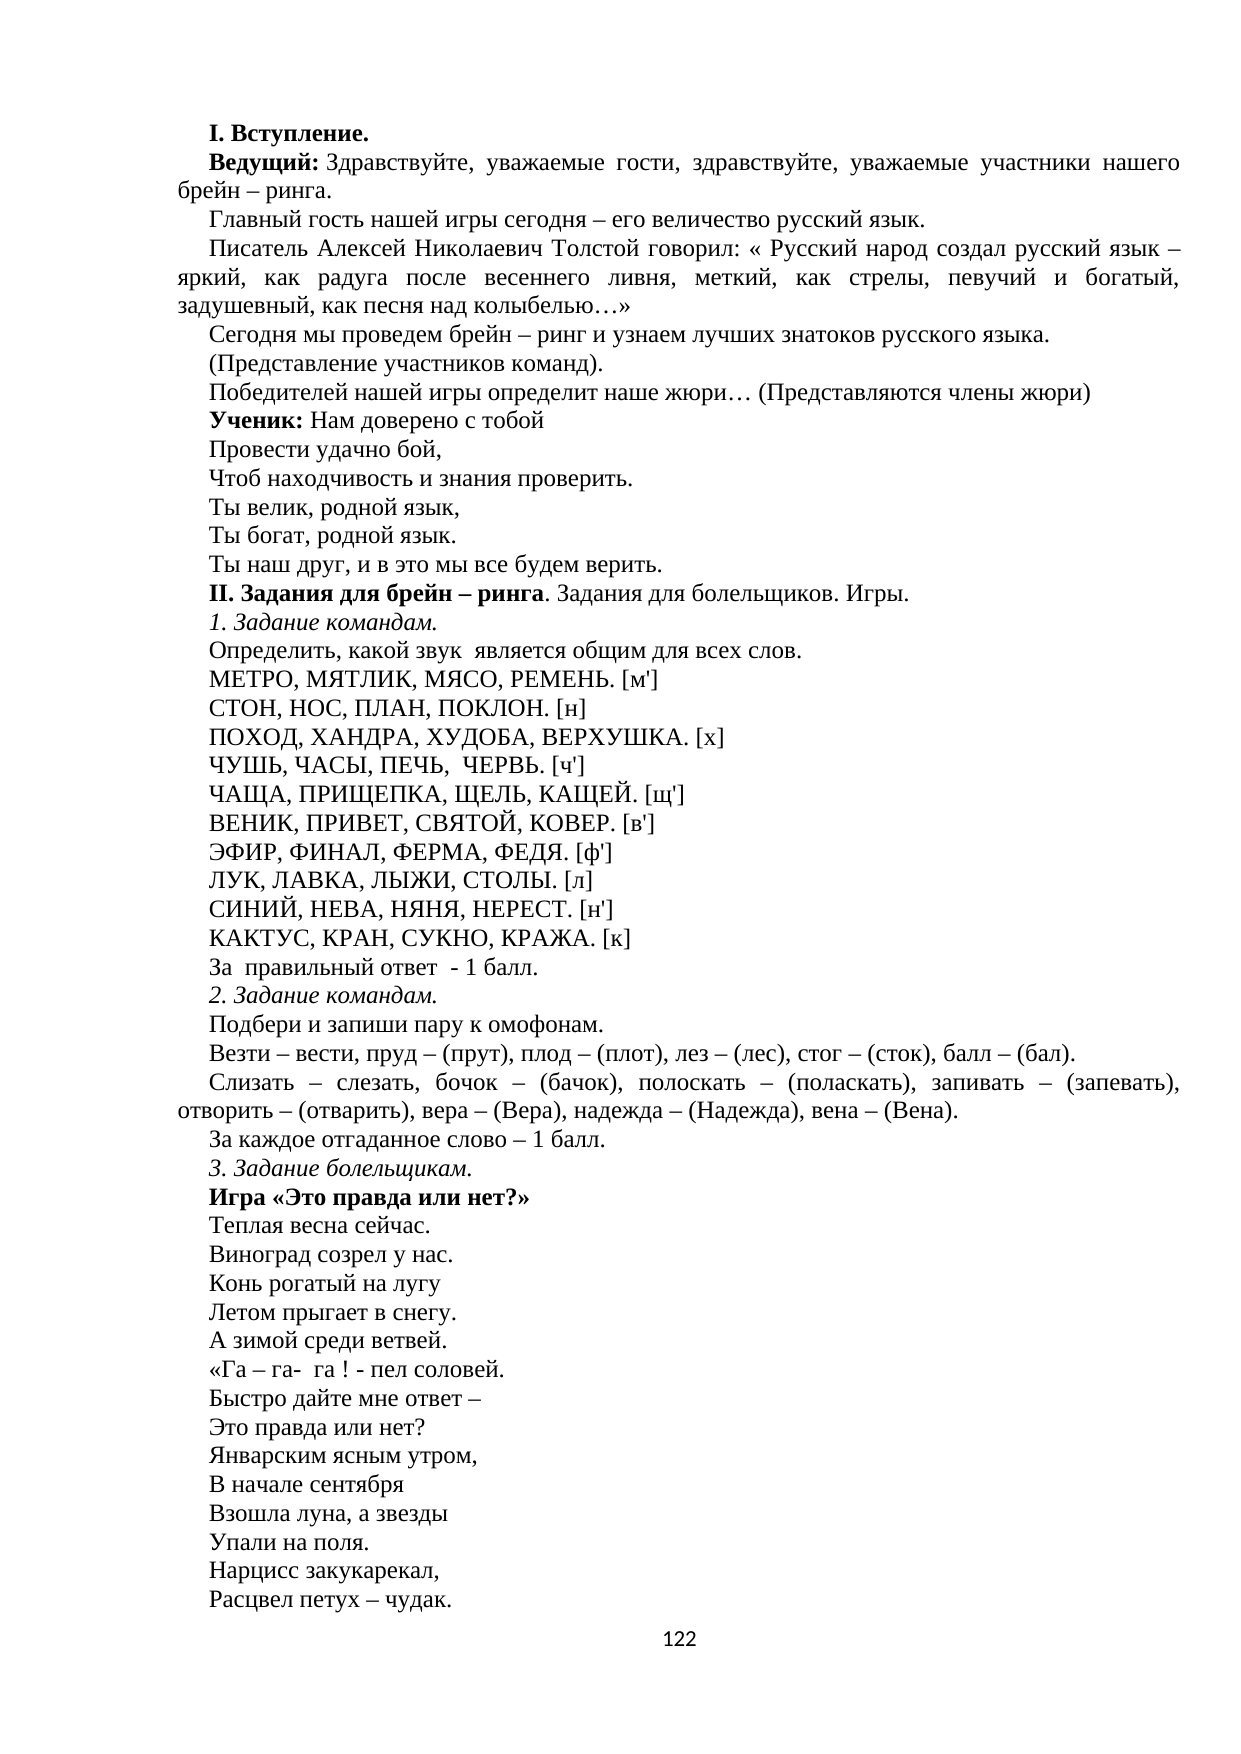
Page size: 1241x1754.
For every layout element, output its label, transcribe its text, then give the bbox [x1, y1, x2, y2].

text 1. Задание командам. [177, 607, 1181, 636]
text Подбери и запиши пару к омофонам. [177, 1009, 1181, 1038]
text Нарцисс закукарекал, [177, 1556, 1181, 1584]
text За правильный ответ - 1 балл. [177, 952, 1181, 981]
text Провести удачно бой, [177, 434, 1181, 463]
text Ученик: Нам доверено с тобой [177, 406, 1181, 434]
text Везти – вести, пруд – (прут), плод – (плот), лез – (лес), стог – (сток), балл – (бал). [177, 1038, 1181, 1067]
text СИНИЙ, НЕВА, НЯНЯ, НЕРЕСТ. [н'] [177, 894, 1181, 923]
text Виноград созрел у нас. [177, 1239, 1181, 1268]
text Упали на поля. [177, 1527, 1181, 1556]
text ЧАЩА, ПРИЩЕПКА, ЩЕЛЬ, КАЩЕЙ. [щ'] [177, 779, 1181, 808]
text Игра «Это правда или нет?» [177, 1182, 1181, 1211]
text За каждое отгаданное слово – 1 балл. [177, 1124, 1181, 1153]
text Ты богат, родной язык. [177, 521, 1181, 549]
text ВЕНИК, ПРИВЕТ, СВЯТОЙ, КОВЕР. [в'] [177, 808, 1181, 837]
text Ты наш друг, и в это мы все будем верить. [177, 549, 1181, 578]
text Победителей нашей игры определит наше жюри… (Представляются члены жюри) [177, 377, 1181, 406]
text II. Задания для брейн – ринга. Задания для болельщиков. Игры. [177, 578, 1181, 607]
text I. Вступление. [177, 118, 1181, 147]
text ЭФИР, ФИНАЛ, ФЕРМА, ФЕДЯ. [ф'] [177, 837, 1181, 866]
text КАКТУС, КРАН, СУКНО, КРАЖА. [к] [177, 923, 1181, 952]
text МЕТРО, МЯТЛИК, МЯСО, РЕМЕНЬ. [м'] [177, 664, 1181, 693]
text Теплая весна сейчас. [177, 1211, 1181, 1239]
text «Га – га- га ! - пел соловей. [177, 1354, 1181, 1383]
text Быстро дайте мне ответ – [177, 1383, 1181, 1412]
text Ты велик, родной язык, [177, 492, 1181, 521]
text Определить, какой звук является общим для всех слов. [177, 636, 1181, 664]
text Чтоб находчивость и знания проверить. [177, 463, 1181, 492]
text Ведущий: Здравствуйте, уважаемые гости, здравствуйте, уважаемые участники нашего брейн – ринга. [177, 147, 1181, 204]
text Сегодня мы проведем брейн – ринг и узнаем лучших знатоков русского языка. [177, 319, 1181, 348]
text ПОХОД, ХАНДРА, ХУДОБА, ВЕРХУШКА. [х] [177, 722, 1181, 751]
text ЛУК, ЛАВКА, ЛЫЖИ, СТОЛЫ. [л] [177, 866, 1181, 894]
text ЧУШЬ, ЧАСЫ, ПЕЧЬ, ЧЕРВЬ. [ч'] [177, 751, 1181, 779]
text Расцвел петух – чудак. [177, 1584, 1181, 1613]
text А зимой среди ветвей. [177, 1326, 1181, 1354]
text (Представление участников команд). [177, 348, 1181, 377]
text СТОН, НОС, ПЛАН, ПОКЛОН. [н] [177, 693, 1181, 722]
text В начале сентября [177, 1469, 1181, 1498]
text Слизать – слезать, бочок – (бачок), полоскать – (поласкать), запивать – (запевать), отворить – (отварить), вера – (Вера), надежда – (Надежда), вена – (Вена). [177, 1067, 1181, 1124]
text Главный гость нашей игры сегодня – его величество русский язык. [177, 204, 1181, 233]
text 2. Задание командам. [177, 981, 1181, 1009]
text Это правда или нет? [177, 1412, 1181, 1441]
text 3. Задание болельщикам. [177, 1153, 1181, 1182]
text Конь рогатый на лугу [177, 1268, 1181, 1297]
text Январским ясным утром, [177, 1441, 1181, 1469]
text Взошла луна, а звезды [177, 1498, 1181, 1527]
text Писатель Алексей Николаевич Толстой говорил: « Русский народ создал русский язык – яркий, как радуга после весеннего ливня, меткий, как стрелы, певучий и богатый, задушевный, как песня над колыбелью…» [177, 233, 1181, 319]
text Летом прыгает в снегу. [177, 1297, 1181, 1326]
